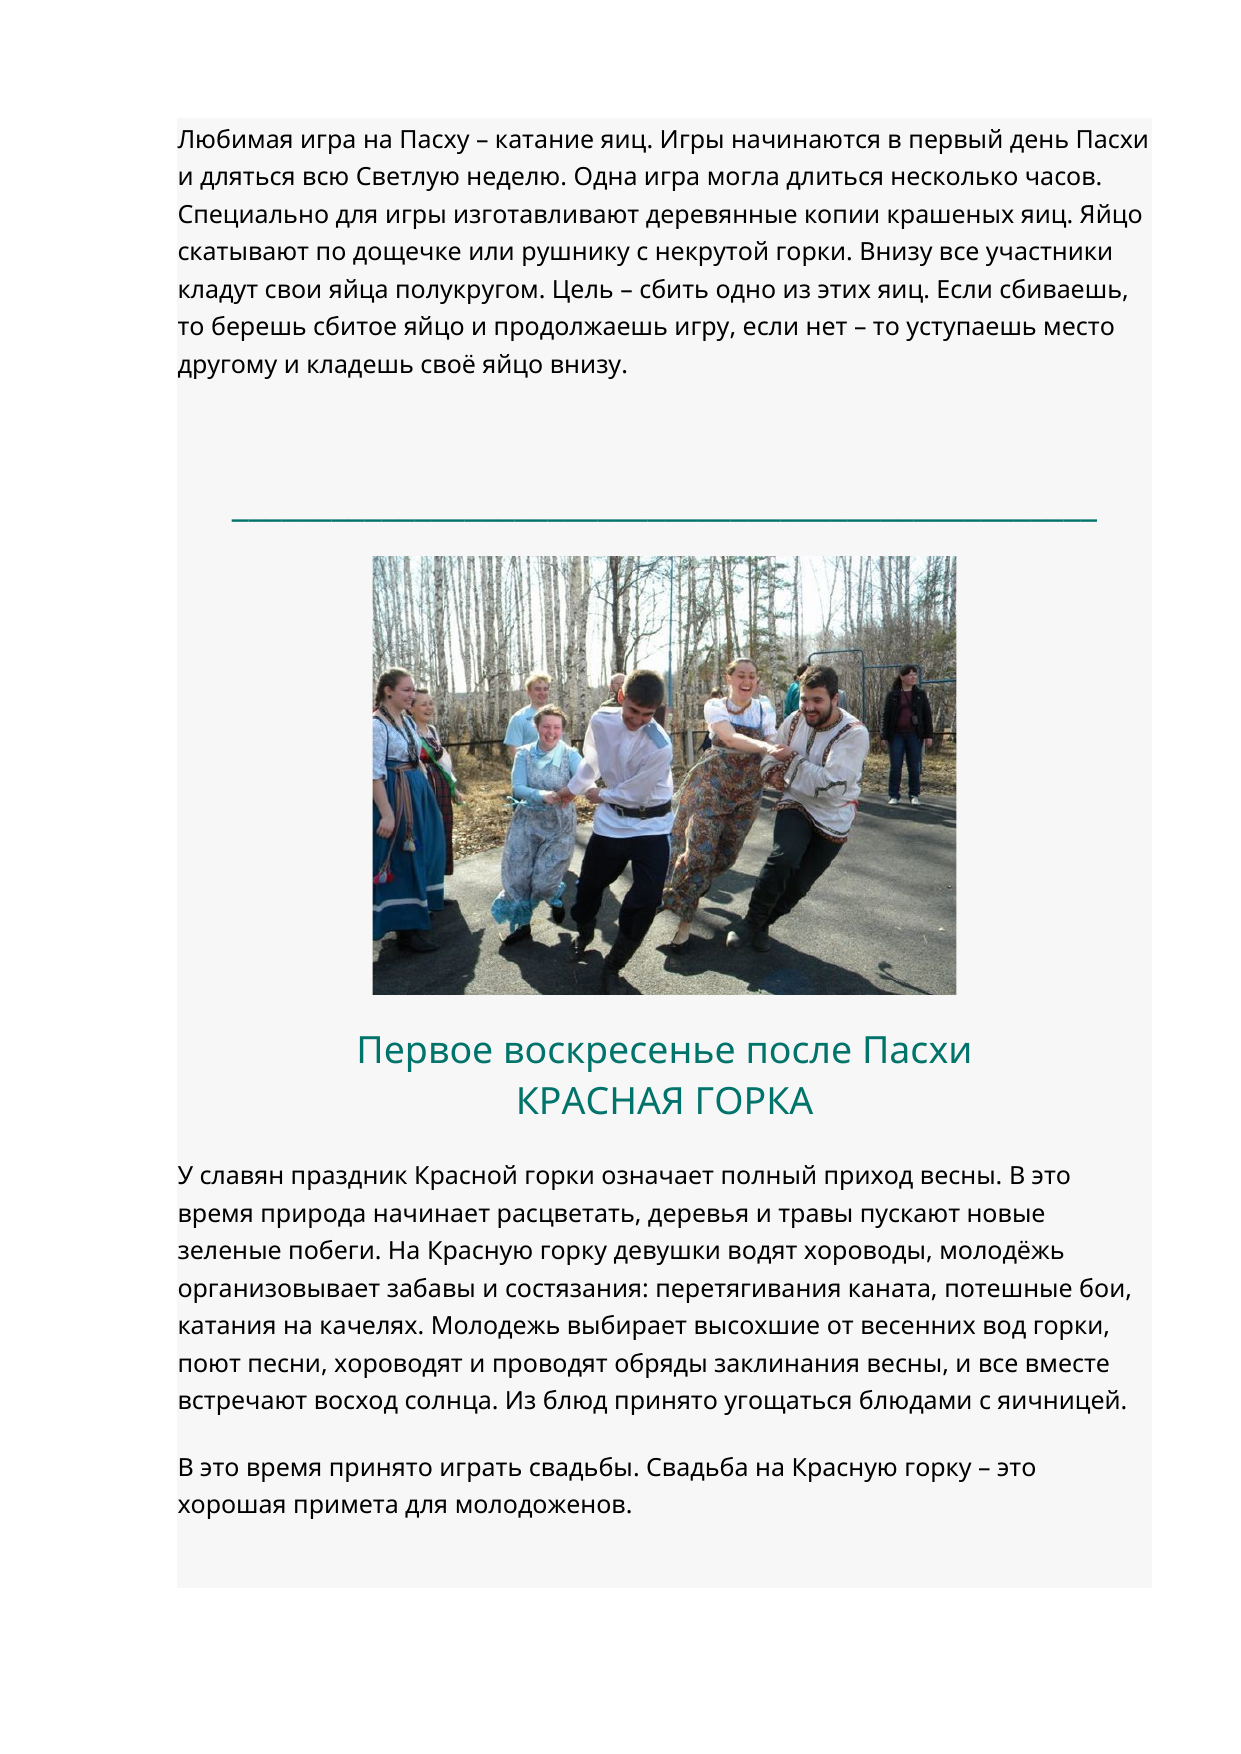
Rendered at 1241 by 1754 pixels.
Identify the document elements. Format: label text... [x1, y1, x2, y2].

picture [372, 556, 957, 995]
text Любимая игра на Пасху – катание яиц. Игры начинаются в первый день Пасхи и дляться всю Светлую неделю. Одна игра могла длиться несколько часов. Специально для игры изготавливают деревянные копии крашеных яиц. Яйцо скатывают по дощечке или рушнику с некрутой горки. Внизу все участники кладут свои яйца полукругом. Цель – сбить одно из этих яиц. Если сбиваешь, то берешь сбитое яйцо и продолжаешь игру, если нет – то уступаешь место другому и кладешь своё яйцо внизу. [177, 118, 1152, 381]
text У славян праздник Красной горки означает полный приход весны. В это время природа начинает расцветать, деревья и травы пускают новые зеленые побеги. На Красную горку девушки водят хороводы, молодёжь организовывает забавы и состязания: перетягивания каната, потешные бои, катания на качелях. Молодежь выбирает высохшие от весенних вод горки, поют песни, хороводят и проводят обряды заклинания весны, и все вместе встречают восход солнца. Из блюд принято угощаться блюдами с яичницей. [177, 1154, 1152, 1417]
text ____________________________________________________ [177, 476, 1152, 527]
text В это время принято играть свадьбы. Свадьба на Красную горку – это хорошая примета для молодоженов. [177, 1446, 1152, 1521]
text Первое воскресенье после Пасхи КРАСНАЯ ГОРКА [177, 1023, 1152, 1125]
